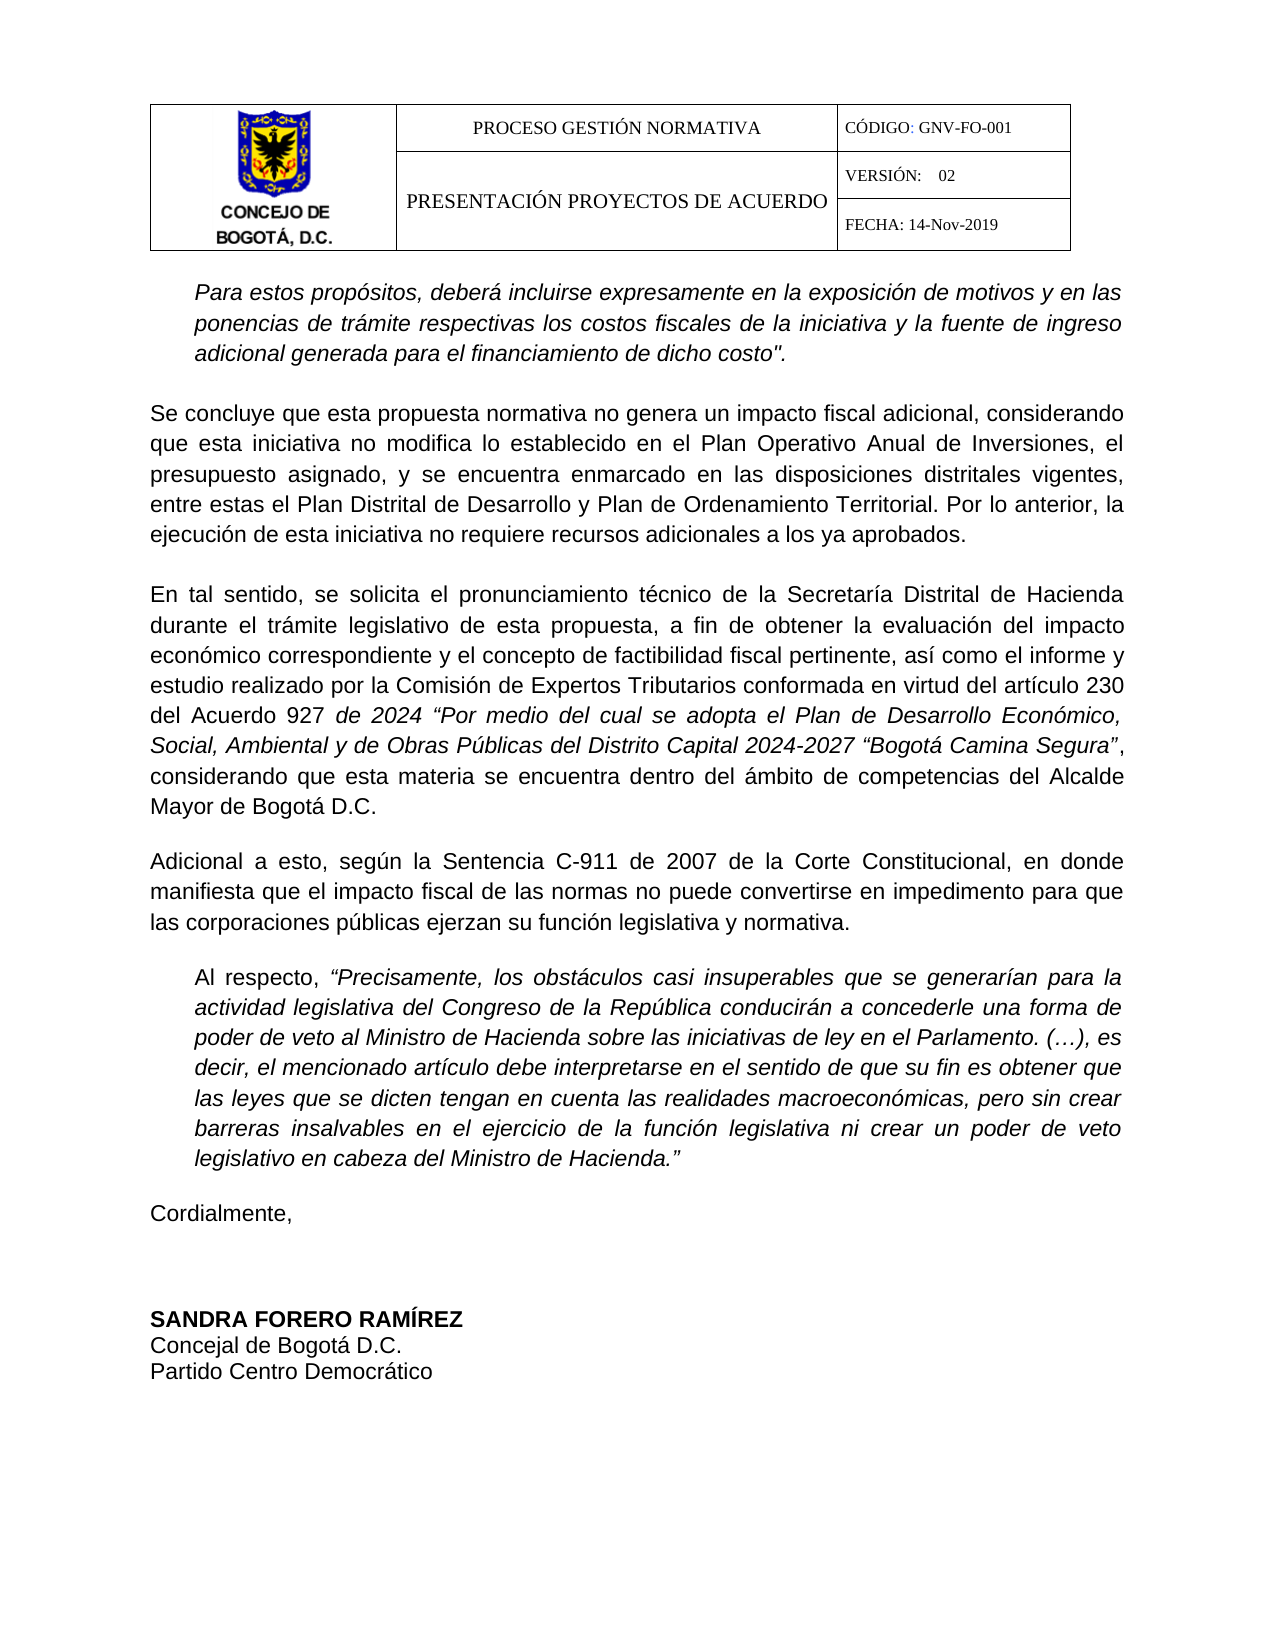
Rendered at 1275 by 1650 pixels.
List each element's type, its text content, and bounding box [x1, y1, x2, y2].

text Se concluye que esta propuesta normativa no genera un impacto fiscal adicional, considerando que esta iniciativa no modifica lo establecido en el Plan Operativo Anual de Inversiones, el presupuesto asignado, y se encuentra enmarcado en las disposiciones distritales vigentes, entre estas el Plan Distrital de Desarrollo y Plan de Ordenamiento Territorial. Por lo anterior, la ejecución de esta iniciativa no requiere recursos adicionales a los ya aprobados. [150, 400, 1125, 547]
text Cordialmente, [150, 1200, 1125, 1226]
picture [212, 104, 335, 250]
text Adicional a esto, según la Sentencia C-911 de 2007 de la Corte Constitucional, en donde manifiesta que el impacto fiscal de las normas no puede convertirse en impedimento para que las corporaciones públicas ejerzan su función legislativa y normativa. [150, 848, 1125, 935]
text Para estos propósitos, deberá incluirse expresamente en la exposición de motivos y en las ponencias de trámite respectivas los costos fiscales de la iniciativa y la fuente de ingreso adicional generada para el financiamiento de dicho costo". [194, 279, 1125, 366]
text Concejal de Bogotá D.C. [150, 1332, 1125, 1358]
text SANDRA FORERO RAMÍREZ [150, 1306, 1125, 1332]
text En tal sentido, se solicita el pronunciamiento técnico de la Secretaría Distrital de Hacienda durante el trámite legislativo de esta propuesta, a fin de obtener la evaluación del impacto económico correspondiente y el concepto de factibilidad fiscal pertinente, así como el informe y estudio realizado por la Comisión de Expertos Tributarios conformada en virtud del artículo 230 del Acuerdo 927 de 2024 “Por medio del cual se adopta el Plan de Desarrollo Económico, Social, Ambiental y de Obras Públicas del Distrito Capital 2024-2027 “Bogotá Camina Segura”, considerando que esta materia se encuentra dentro del ámbito de competencias del Alcalde Mayor de Bogotá D.C. [150, 581, 1125, 819]
text Partido Centro Democrático [150, 1358, 1125, 1384]
text Al respecto, “Precisamente, los obstáculos casi insuperables que se generarían para la actividad legislativa del Congreso de la República conducirán a concederle una forma de poder de veto al Ministro de Hacienda sobre las iniciativas de ley en el Parlamento. (…), es decir, el mencionado artículo debe interpretarse en el sentido de que su fin es obtener que las leyes que se dicten tengan en cuenta las realidades macroeconómicas, pero sin crear barreras insalvables en el ejercicio de la función legislativa ni crear un poder de veto legislativo en cabeza del Ministro de Hacienda.” [194, 964, 1125, 1171]
